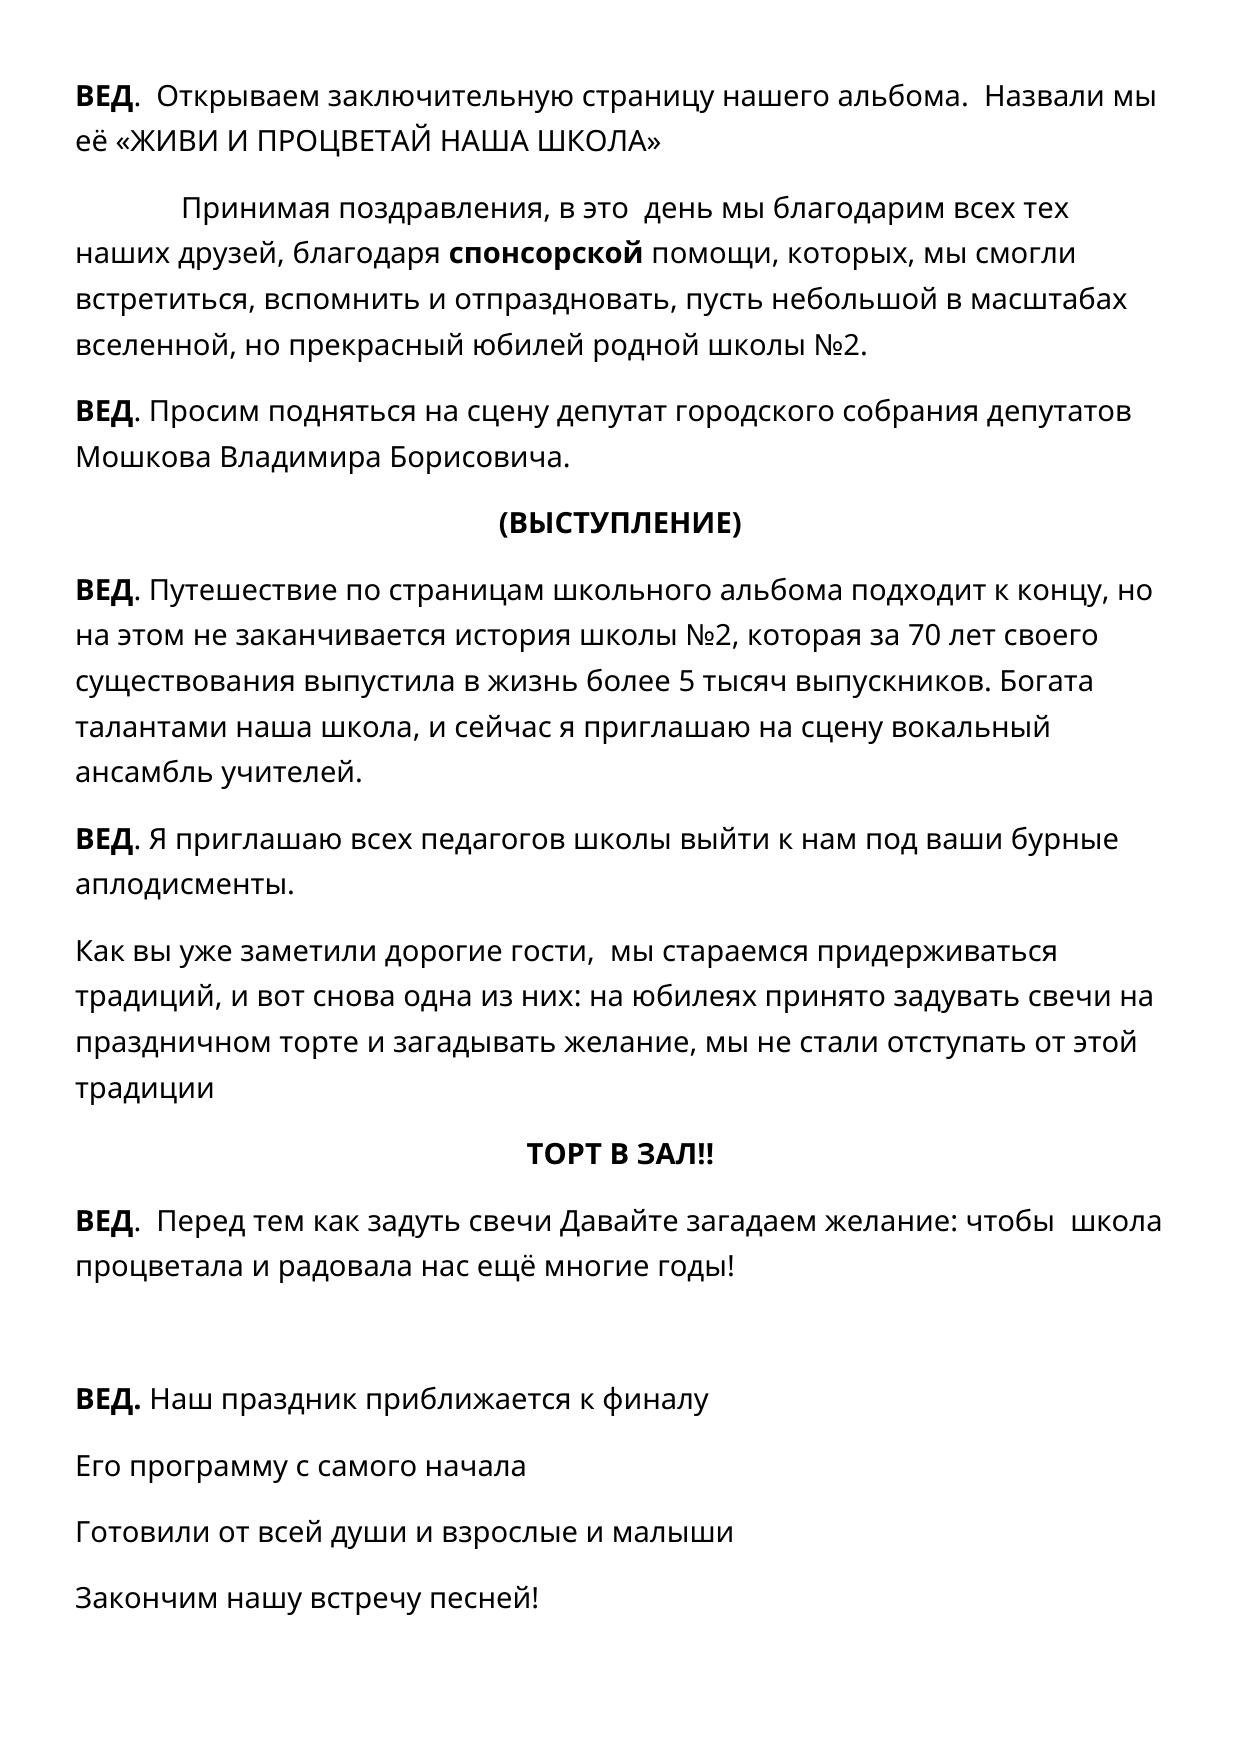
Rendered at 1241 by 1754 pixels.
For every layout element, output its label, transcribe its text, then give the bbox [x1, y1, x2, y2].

text Как вы уже заметили дорогие гости, мы стараемся придерживаться традиций, и вот снова одна из них: на юбилеях принято задувать свечи на праздничном торте и загадывать желание, мы не стали отступать от этой традиции [75, 930, 1165, 1107]
text (ВЫСТУПЛЕНИЕ) [75, 502, 1165, 542]
text ВЕД. Просим подняться на сцену депутат городского собрания депутатов Мошкова Владимира Борисовича. [75, 390, 1165, 476]
text ВЕД. Открываем заключительную страницу нашего альбома. Назвали мы её «ЖИВИ И ПРОЦВЕТАЙ НАША ШКОЛА» [75, 75, 1165, 160]
text ВЕД. Я приглашаю всех педагогов школы выйти к нам под ваши бурные аплодисменты. [75, 818, 1165, 903]
text ТОРТ В ЗАЛ!! [75, 1133, 1165, 1173]
text Закончим нашу встречу песней! [75, 1578, 1165, 1617]
text Принимая поздравления, в это день мы благодарим всех тех наших друзей, благодаря спонсорской помощи, которых, мы смогли встретиться, вспомнить и отпраздновать, пусть небольшой в масштабах вселенной, но прекрасный юбилей родной школы №2. [75, 187, 1165, 364]
text Готовили от всей души и взрослые и малыши [75, 1511, 1165, 1551]
text Его программу с самого начала [75, 1445, 1165, 1484]
text ВЕД. Наш праздник приближается к финалу [75, 1378, 1165, 1418]
text ВЕД. Путешествие по страницам школьного альбома подходит к концу, но на этом не заканчивается история школы №2, которая за 70 лет своего существования выпустила в жизнь более 5 тысяч выпускников. Богата талантами наша школа, и сейчас я приглашаю на сцену вокальный ансамбль учителей. [75, 569, 1165, 791]
text ВЕД. Перед тем как задуть свечи Давайте загадаем желание: чтобы школа процветала и радовала нас ещё многие годы! [75, 1200, 1165, 1285]
